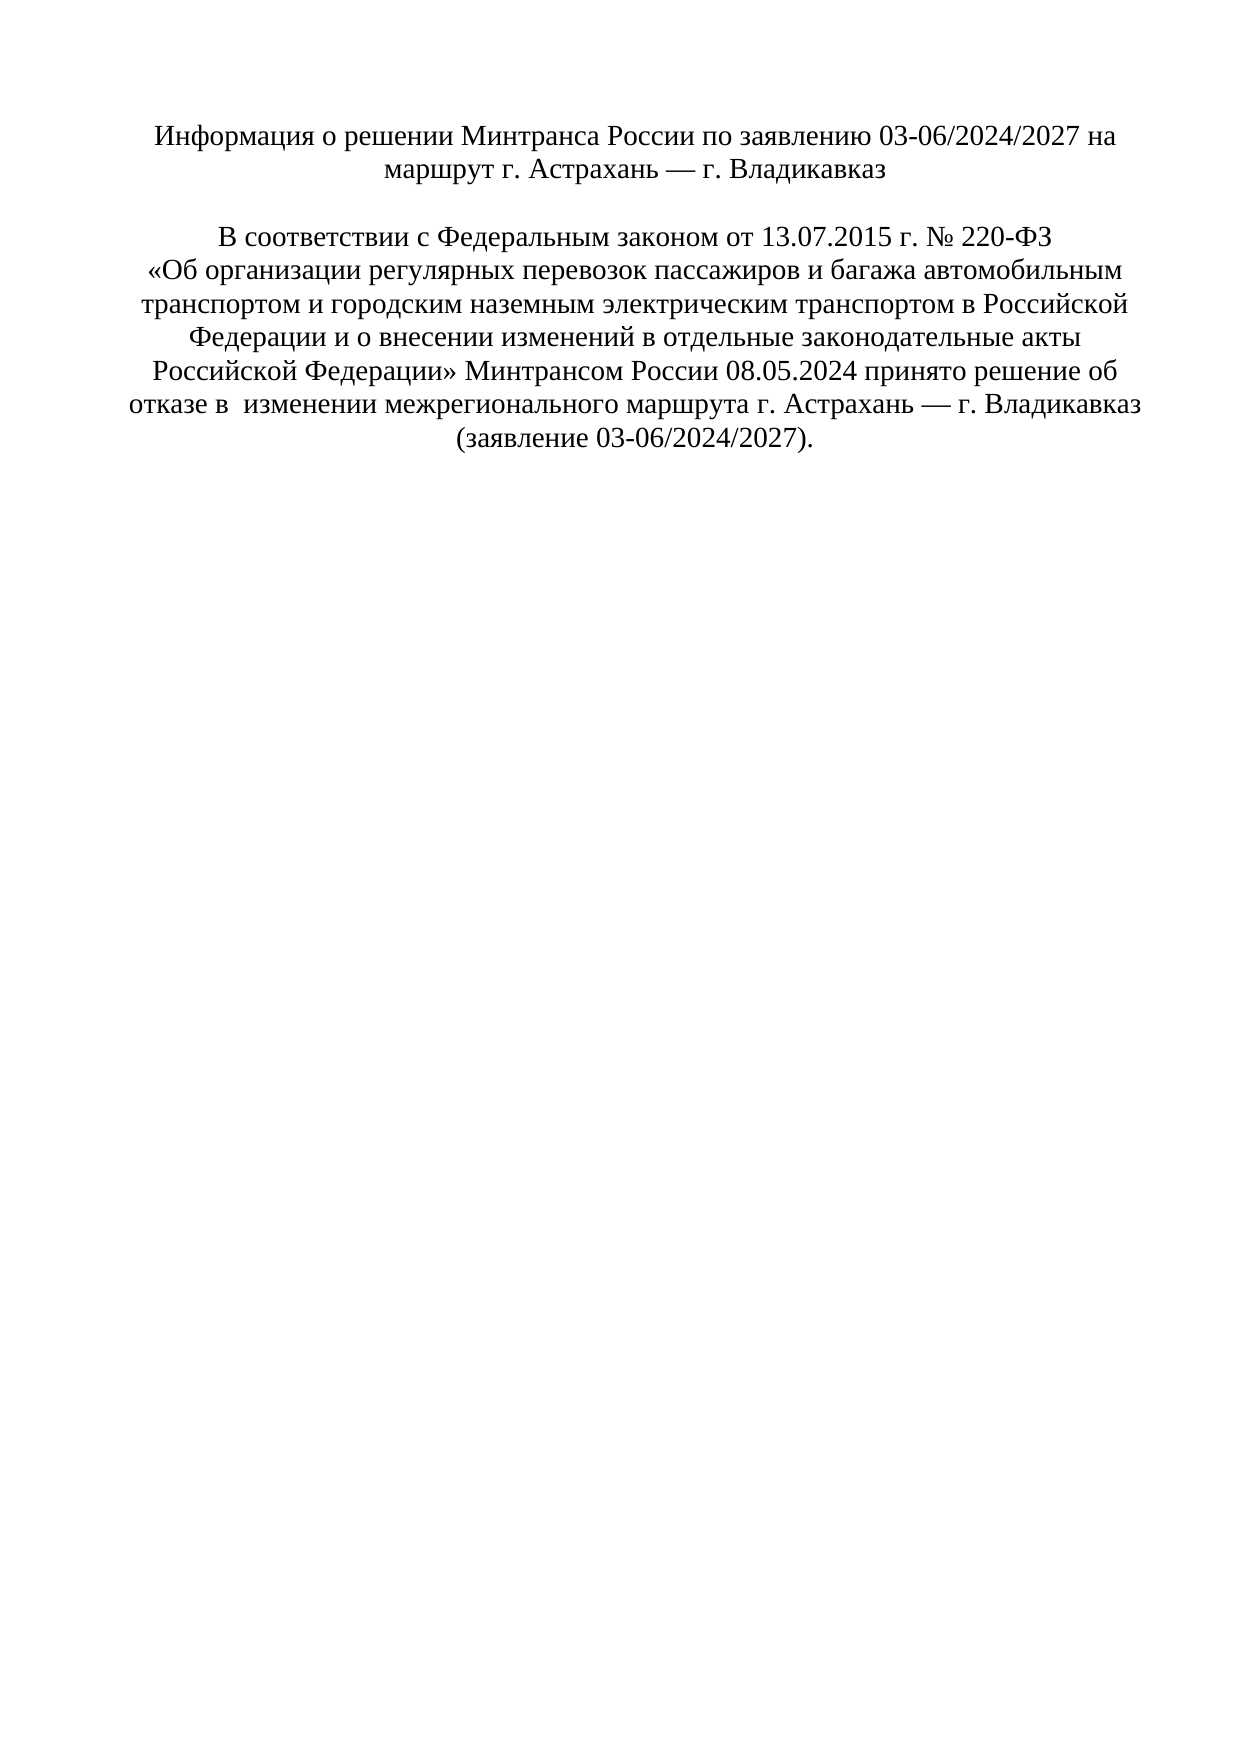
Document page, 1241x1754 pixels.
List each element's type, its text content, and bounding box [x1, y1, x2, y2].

text Информация о решении Минтранса России по заявлению 03-06/2024/2027 на маршрут г. Астрахань — г. Владикавказ [118, 118, 1152, 185]
text В соответствии с Федеральным законом от 13.07.2015 г. № 220-ФЗ «Об организации регулярных перевозок пассажиров и багажа автомобильным транспортом и городским наземным электрическим транспортом в Российской Федерации и о внесении изменений в отдельные законодательные акты Российской Федерации» Минтрансом России 08.05.2024 принято решение об отказе в изменении межрегионального маршрута г. Астрахань — г. Владикавказ (заявление 03-06/2024/2027). [118, 219, 1152, 453]
